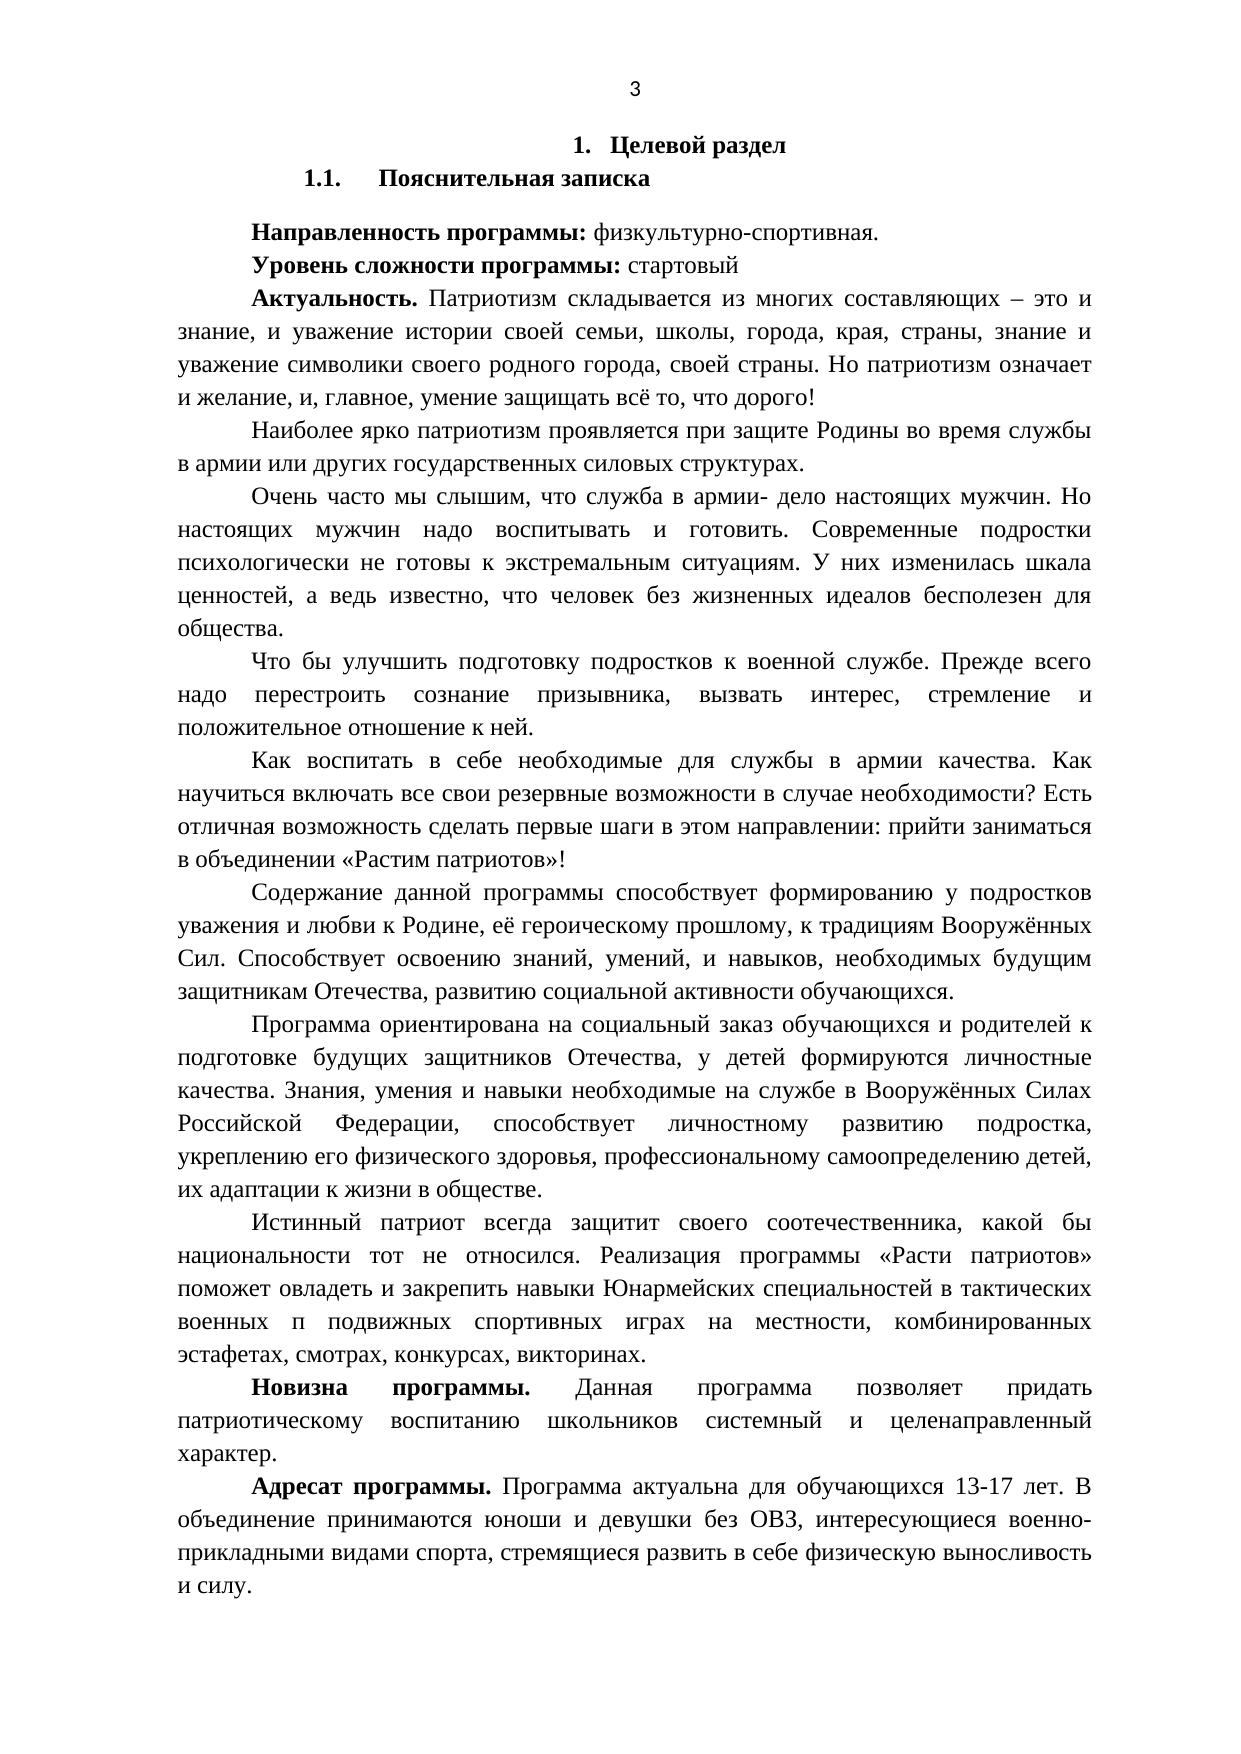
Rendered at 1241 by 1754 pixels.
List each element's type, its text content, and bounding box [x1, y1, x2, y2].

text Истинный патриот всегда защитит своего соотечественника, какой бы национальности тот не относился. Реализация программы «Расти патриотов» поможет овладеть и закрепить навыки Юнармейских специальностей в тактических военных п подвижных спортивных играх на местности, комбинированных эстафетах, смотрах, конкурсах, викторинах. [177, 1207, 1093, 1368]
text Наиболее ярко патриотизм проявляется при защите Родины во время службы в армии или других государственных силовых структурах. [177, 415, 1093, 477]
text Новизна программы. Данная программа позволяет придать патриотическому воспитанию школьников системный и целенаправленный характер. [177, 1372, 1093, 1467]
text Уровень сложности программы: стартовый [177, 250, 1093, 278]
text Содержание данной программы способствует формированию у подростков уважения и любви к Родине, её героическому прошлому, к традициям Вооружённых Сил. Способствует освоению знаний, умений, и навыков, необходимых будущим защитникам Отечества, развитию социальной активности обучающихся. [177, 877, 1093, 1005]
text Как воспитать в себе необходимые для службы в армии качества. Как научиться включать все свои резервные возможности в случае необходимости? Есть отличная возможность сделать первые шаги в этом направлении: прийти заниматься в объединении «Растим патриотов»! [177, 745, 1093, 873]
text Очень часто мы слышим, что служба в армии- дело настоящих мужчин. Но настоящих мужчин надо воспитывать и готовить. Современные подростки психологически не готовы к экстремальным ситуациям. У них изменилась шкала ценностей, а ведь известно, что человек без жизненных идеалов бесполезен для общества. [177, 481, 1093, 642]
text Что бы улучшить подготовку подростков к военной службе. Прежде всего надо перестроить сознание призывника, вызвать интерес, стремление и положительное отношение к ней. [177, 646, 1093, 741]
text Программа ориентирована на социальный заказ обучающихся и родителей к подготовке будущих защитников Отечества, у детей формируются личностные качества. Знания, умения и навыки необходимые на службе в Вооружённых Силах Российской Федерации, способствует личностному развитию подростка, укреплению его физического здоровья, профессиональному самоопределению детей, их адаптации к жизни в обществе. [177, 1009, 1093, 1203]
text Актуальность. Патриотизм складывается из многих составляющих – это и знание, и уважение истории своей семьи, школы, города, края, страны, знание и уважение символики своего родного города, своей страны. Но патриотизм означает и желание, и, главное, умение защищать всё то, что дорого! [177, 283, 1093, 411]
list Пояснительная записка [303, 163, 1093, 192]
text Направленность программы: физкультурно-спортивная. [177, 217, 1093, 245]
list Целевой раздел [266, 130, 1093, 158]
text Адресат программы. Программа актуальна для обучающихся 13-17 лет. В объединение принимаются юноши и девушки без ОВЗ, интересующиеся военно-прикладными видами спорта, стремящиеся развить в себе физическую выносливость и силу. [177, 1471, 1093, 1599]
